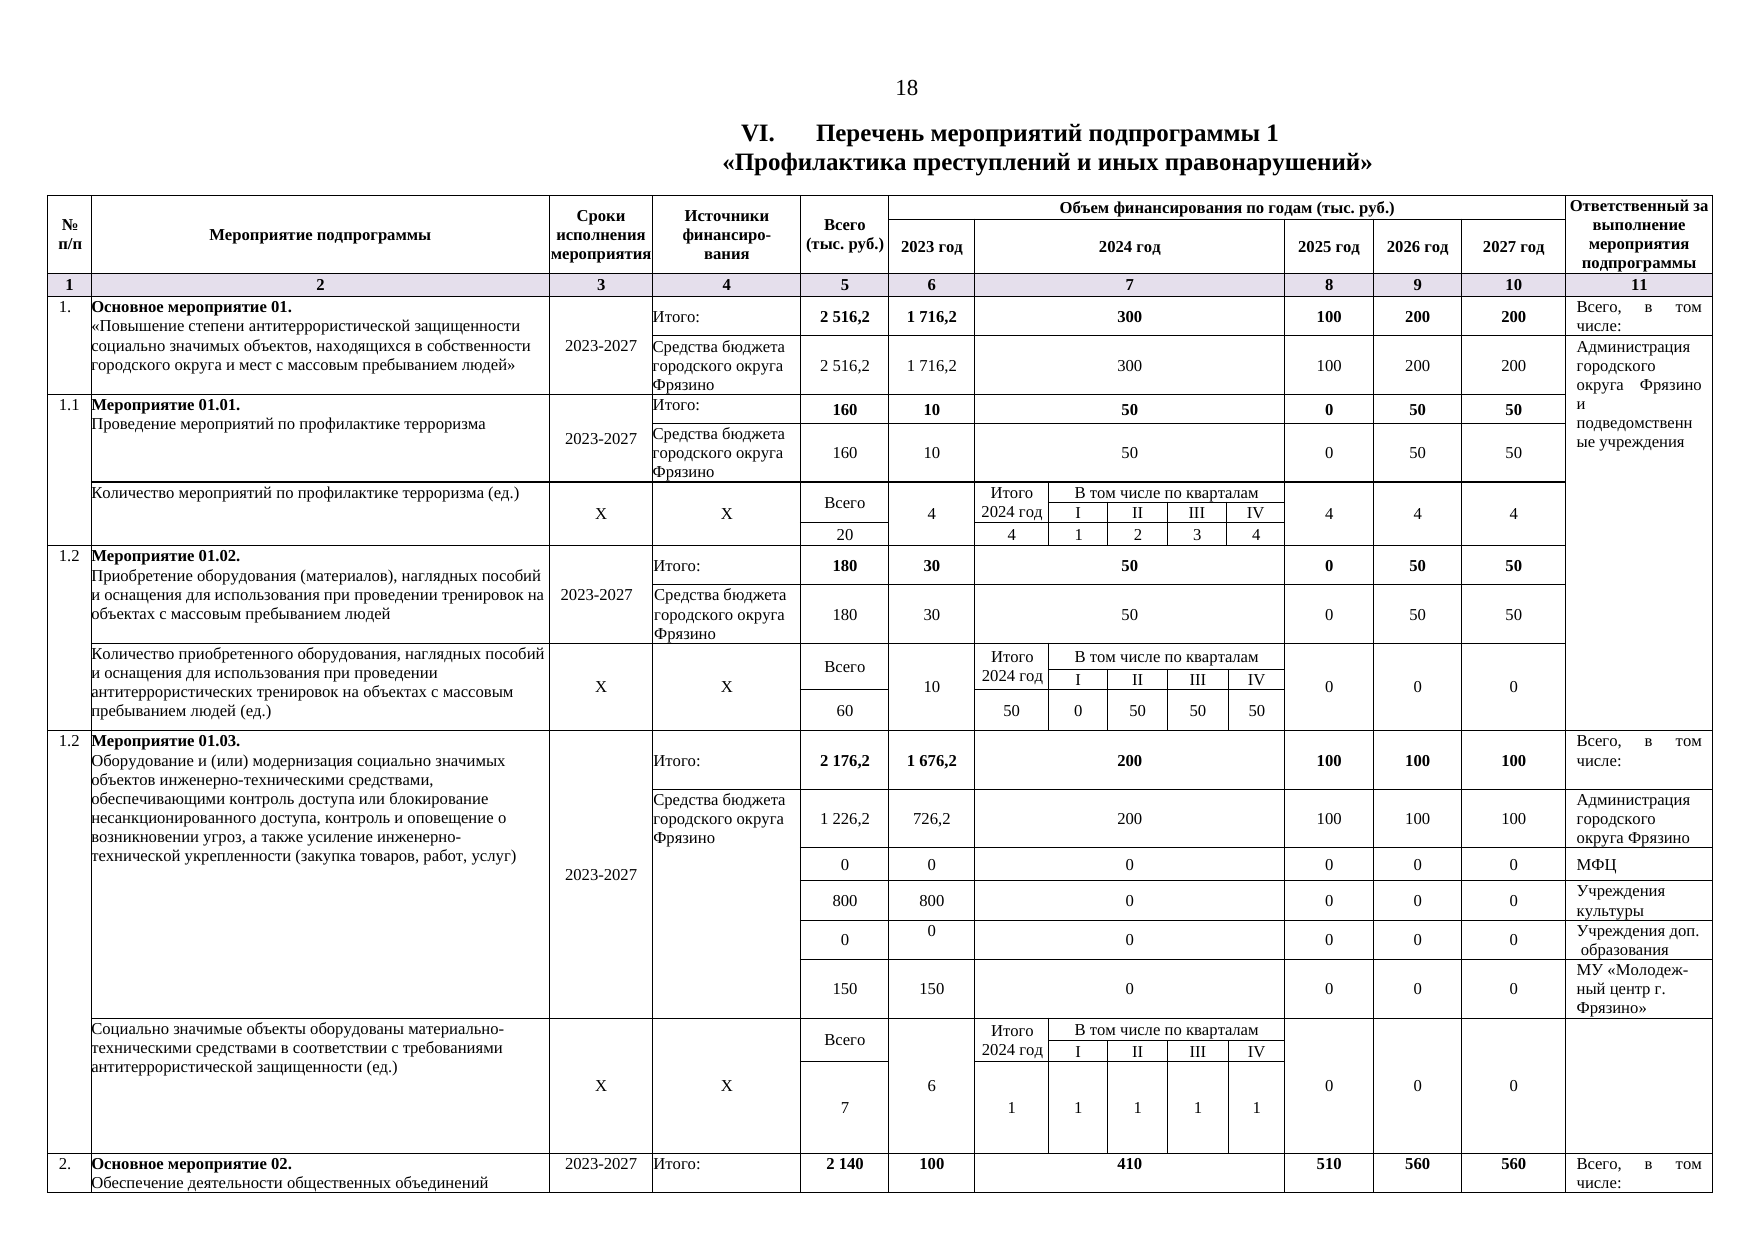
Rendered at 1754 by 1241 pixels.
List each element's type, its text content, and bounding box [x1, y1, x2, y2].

table_cell 2 [1108, 523, 1167, 545]
table_cell 200 [1374, 336, 1461, 394]
table_header Всего (тыс. руб.) [801, 196, 888, 272]
table_cell 11 [1566, 274, 1712, 296]
table_cell IV [1229, 1041, 1284, 1061]
table_cell Средства бюджета городского округа Фрязино [653, 585, 800, 643]
table_cell 1 [48, 274, 91, 296]
table_cell 6 [889, 274, 974, 296]
table_cell Социально значимые объекты оборудованы материально-техническими средствами в соответствии с требованиями антитеррористической защищенности (ед.) [92, 1019, 549, 1153]
table_cell 50 [1374, 585, 1461, 643]
table_cell Мероприятие 01.02. Приобретение оборудования (материалов), наглядных пособий и оснащения для использования при проведении тренировок на объектах с массовым пребыванием людей [92, 546, 549, 643]
table_cell 50 [1374, 424, 1461, 481]
table_cell 4 [1462, 483, 1565, 545]
table_cell 0 [1285, 644, 1373, 730]
table_cell 800 [801, 881, 888, 919]
table_cell 410 [975, 1154, 1284, 1192]
table_cell 560 [1374, 1154, 1461, 1192]
table_cell 0 [1374, 1019, 1461, 1153]
table_cell 0 [1285, 395, 1373, 423]
table_cell 50 [975, 690, 1048, 730]
table_cell Основное мероприятие 01. «Повышение степени антитеррористической защищенности социально значимых объектов, находящихся в собственности городского округа и мест с массовым пребыванием людей» [92, 297, 549, 394]
table_cell 50 [1462, 585, 1565, 643]
table_cell 0 [1285, 546, 1373, 584]
table_cell Мероприятие 01.03. Оборудование и (или) модернизация социально значимых объектов инженерно-техническими средствами, обеспечивающими контроль доступа или блокирование несанкционированного доступа, контроль и оповещение о возникновении угроз, а также усиление инженерно-технической укрепленности (закупка товаров, работ, услуг) [92, 731, 549, 1017]
table_cell 0 [1462, 881, 1565, 919]
table_cell 0 [1374, 881, 1461, 919]
table_cell 30 [889, 585, 974, 643]
table_header Сроки исполнения мероприятия [550, 196, 652, 272]
table_cell Х [653, 1019, 800, 1153]
table_cell 0 [1462, 848, 1565, 880]
table_cell 200 [975, 790, 1284, 847]
table_cell Всего, в том числе: [1566, 1154, 1712, 1192]
table_cell Администрация городского округа Фрязино [1566, 790, 1712, 847]
table_cell 0 [801, 921, 888, 959]
table_cell 0 [1049, 690, 1107, 730]
table_cell IV [1227, 503, 1284, 522]
table_cell 50 [975, 395, 1284, 423]
table_cell 100 [889, 1154, 974, 1192]
table_cell 50 [975, 585, 1284, 643]
table_cell 50 [1168, 690, 1228, 730]
table_cell 180 [801, 546, 888, 584]
table_cell МУ «Молодеж-ный центр г. Фрязино» [1566, 960, 1712, 1017]
table_cell 100 [1462, 731, 1565, 789]
table_cell 0 [975, 848, 1284, 880]
table_cell IV [1229, 670, 1284, 689]
table_cell Всего, в том числе: [1566, 297, 1712, 335]
table_cell Итого: [653, 297, 800, 335]
table_cell 2026 год [1374, 220, 1461, 272]
table_cell II [1108, 670, 1167, 689]
table_cell 0 [1285, 424, 1373, 481]
list «Профилактика преступлений и иных правонарушений» [400, 147, 1695, 176]
table_cell 10 [889, 644, 974, 730]
table_cell 2025 год [1285, 220, 1373, 272]
table_cell Итого: [653, 731, 800, 789]
table_cell В том числе по кварталам [1049, 483, 1284, 502]
table_cell 160 [801, 424, 888, 481]
table_cell 1 676,2 [889, 731, 974, 789]
table_cell 50 [1462, 546, 1565, 584]
table_cell 1. [48, 297, 91, 394]
table_cell 0 [1374, 644, 1461, 730]
table_cell Администрация городского округа Фрязино и подведомственные учреждения [1566, 336, 1712, 730]
table_cell 2023-2027 [550, 731, 652, 1017]
table_cell [1566, 1019, 1712, 1153]
table_cell 0 [1462, 921, 1565, 959]
table_cell 100 [1285, 297, 1373, 335]
table_cell 0 [1374, 848, 1461, 880]
table_cell III [1168, 1041, 1228, 1061]
table_cell 0 [1285, 1019, 1373, 1153]
table_cell Мероприятие 01.01. Проведение мероприятий по профилактике терроризма [92, 395, 549, 481]
table_cell 2023-2027 [550, 1154, 652, 1192]
table_cell Основное мероприятие 02. Обеспечение деятельности общественных объединений правоохранительной направленности [92, 1154, 549, 1192]
table_cell 2027 год [1462, 220, 1565, 272]
table_cell Всего [801, 1019, 888, 1061]
table_cell I [1049, 670, 1107, 689]
table_cell Итого: [653, 546, 800, 584]
table_cell 3 [1168, 523, 1226, 545]
table_cell 30 [889, 546, 974, 584]
table_cell 560 [1462, 1154, 1565, 1192]
table_cell 50 [1462, 395, 1565, 423]
table_cell 0 [975, 960, 1284, 1017]
table_cell 0 [1462, 960, 1565, 1017]
table_cell 50 [1108, 690, 1167, 730]
table_cell 2 140 [801, 1154, 888, 1192]
table_cell 300 [975, 336, 1284, 394]
table_cell 1.1 [48, 395, 91, 545]
table_cell 3 [550, 274, 652, 296]
table_cell 1 [1049, 523, 1107, 545]
table_cell 60 [801, 690, 888, 730]
table_cell Итого 2024 год [975, 1019, 1048, 1061]
table_cell 10 [889, 395, 974, 423]
table_cell 2023-2027 [550, 297, 652, 394]
table_cell 2023-2027 [550, 395, 652, 481]
table_cell 4 [889, 483, 974, 545]
table_cell 200 [1462, 297, 1565, 335]
table_cell Х [653, 483, 800, 545]
table_cell 0 [1374, 960, 1461, 1017]
table_cell 150 [889, 960, 974, 1017]
table_cell III [1168, 670, 1228, 689]
table_cell 200 [1462, 336, 1565, 394]
table_cell Х [550, 644, 652, 730]
table_cell 2 516,2 [801, 297, 888, 335]
table_cell 2024 год [975, 220, 1284, 272]
table_cell 1 [975, 1062, 1048, 1153]
table_cell III [1168, 503, 1226, 522]
table_cell 1 [1168, 1062, 1228, 1153]
table_cell Количество мероприятий по профилактике терроризма (ед.) [92, 483, 549, 545]
table_cell Х [550, 483, 652, 545]
table_cell 2 516,2 [801, 336, 888, 394]
table_cell I [1049, 1041, 1107, 1061]
table_cell 5 [801, 274, 888, 296]
table_header Источники финансиро-вания [653, 196, 800, 272]
table_cell 300 [975, 297, 1284, 335]
table_cell Всего [801, 644, 888, 689]
table_cell 1 716,2 [889, 336, 974, 394]
table_cell 10 [889, 424, 974, 481]
table_cell 2. [48, 1154, 91, 1192]
table_cell 0 [1285, 960, 1373, 1017]
table_cell II [1108, 503, 1167, 522]
table_cell 4 [1374, 483, 1461, 545]
table_cell 180 [801, 585, 888, 643]
table_cell 9 [1374, 274, 1461, 296]
table_cell 0 [1374, 921, 1461, 959]
table_cell 50 [1374, 546, 1461, 584]
table_cell 50 [1462, 424, 1565, 481]
table_cell 8 [1285, 274, 1373, 296]
table_cell 100 [1285, 731, 1373, 789]
table_cell 2023 год [889, 220, 974, 272]
table_header Мероприятие подпрограммы [92, 196, 549, 272]
table_cell 2 176,2 [801, 731, 888, 789]
table_cell 0 [1285, 848, 1373, 880]
table_cell Итого: [653, 395, 800, 423]
table_cell 6 [889, 1019, 974, 1153]
table_cell 800 [889, 881, 974, 919]
table_cell МФЦ [1566, 848, 1712, 880]
table_cell 160 [801, 395, 888, 423]
table_cell 0 [1285, 881, 1373, 919]
table_cell 1 [1229, 1062, 1284, 1153]
table_cell Итого 2024 год [975, 644, 1048, 689]
table_cell 4 [1227, 523, 1284, 545]
table_cell 0 [1285, 585, 1373, 643]
table_cell 0 [975, 881, 1284, 919]
table_cell 50 [975, 424, 1284, 481]
table_cell Учреждения культуры [1566, 881, 1712, 919]
table_cell 100 [1285, 336, 1373, 394]
table_cell 100 [1285, 790, 1373, 847]
table_cell Всего, в том числе: [1566, 731, 1712, 789]
table_cell 1.2 [48, 731, 91, 1153]
table_cell 1.2 [48, 546, 91, 730]
table_header Объем финансирования по годам (тыс. руб.) [889, 196, 1565, 218]
table_cell 7 [801, 1062, 888, 1153]
table_cell 0 [975, 921, 1284, 959]
table_cell Всего [801, 483, 888, 522]
list Перечень мероприятий подпрограммы 1 [325, 118, 1695, 147]
table_cell Учреждения доп. образования [1566, 921, 1712, 959]
table_cell Количество приобретенного оборудования, наглядных пособий и оснащения для использования при проведении антитеррористических тренировок на объектах с массовым пребыванием людей (ед.) [92, 644, 549, 730]
table_cell 1 [1049, 1062, 1107, 1153]
table_cell 0 [889, 921, 974, 959]
table_cell 100 [1374, 790, 1461, 847]
table_cell 4 [975, 523, 1048, 545]
table_cell 0 [889, 848, 974, 880]
table_cell В том числе по кварталам [1049, 1019, 1284, 1040]
table_cell 726,2 [889, 790, 974, 847]
table_cell Итого: [653, 1154, 800, 1192]
table_cell 150 [801, 960, 888, 1017]
table_header № п/п [48, 196, 91, 272]
table_cell В том числе по кварталам [1049, 644, 1284, 668]
table_cell 100 [1462, 790, 1565, 847]
table_cell 7 [975, 274, 1284, 296]
table_cell 50 [975, 546, 1284, 584]
table_cell 50 [1374, 395, 1461, 423]
table_cell 100 [1374, 731, 1461, 789]
table_cell 0 [1462, 1019, 1565, 1153]
table_cell 4 [653, 274, 800, 296]
table_cell 200 [975, 731, 1284, 789]
table_cell 0 [1285, 921, 1373, 959]
table_cell 2023-2027 [550, 546, 652, 643]
table_cell 2 [92, 274, 549, 296]
table_cell 1 [1108, 1062, 1167, 1153]
table_header Ответственный за выполнение мероприятия подпрограммы [1566, 196, 1712, 272]
table_cell 1 226,2 [801, 790, 888, 847]
table_cell 0 [801, 848, 888, 880]
table_cell Х [653, 644, 800, 730]
table_cell Средства бюджета городского округа Фрязино [653, 336, 800, 394]
table_cell I [1049, 503, 1107, 522]
table_cell 20 [801, 523, 888, 545]
table_cell Средства бюджета городского округа Фрязино [653, 424, 800, 481]
table_cell Х [550, 1019, 652, 1153]
table_cell II [1108, 1041, 1167, 1061]
table_cell 510 [1285, 1154, 1373, 1192]
table_cell 10 [1462, 274, 1565, 296]
table_cell 50 [1229, 690, 1284, 730]
table_cell 0 [1462, 644, 1565, 730]
table_cell 200 [1374, 297, 1461, 335]
table_cell 1 716,2 [889, 297, 974, 335]
table_cell Итого 2024 год [975, 483, 1048, 522]
table_cell 4 [1285, 483, 1373, 545]
table_cell Средства бюджета городского округа Фрязино [653, 790, 800, 1017]
